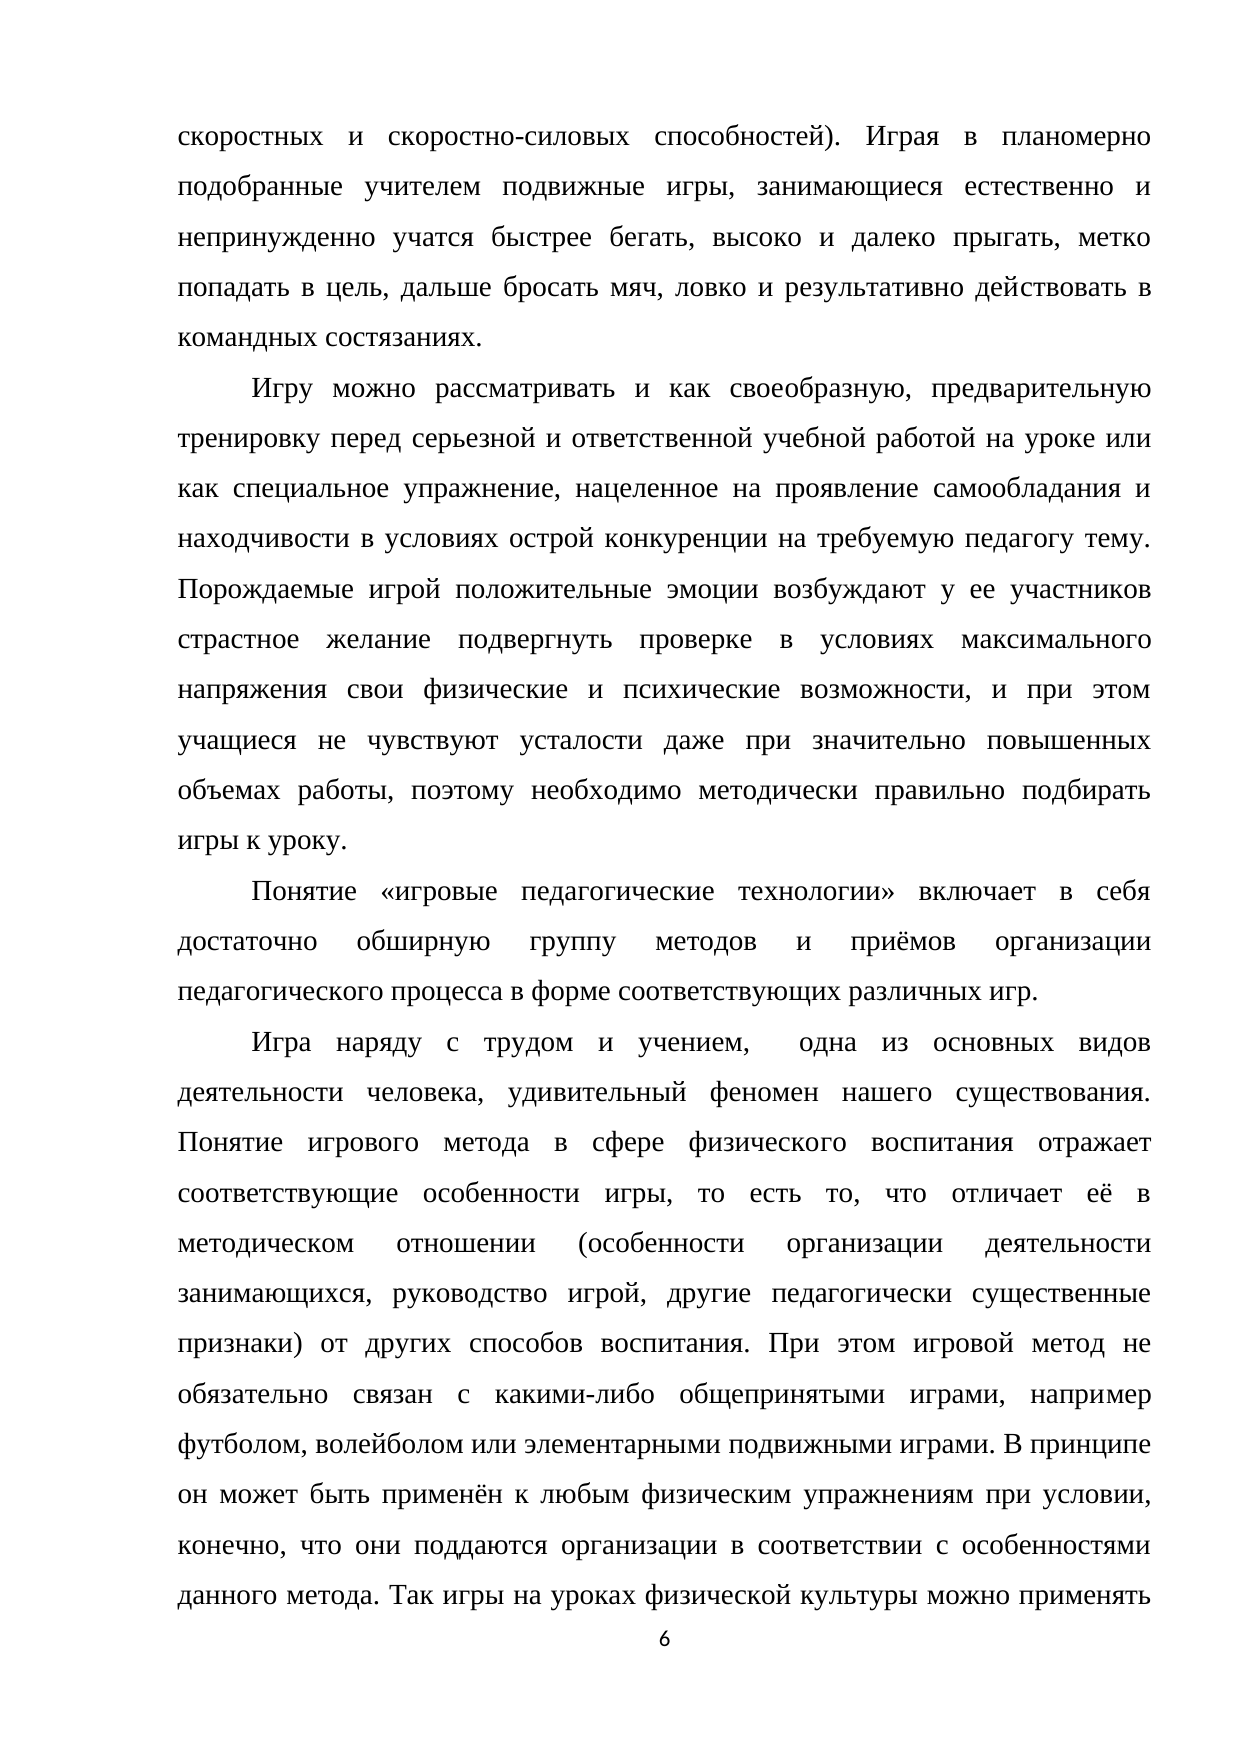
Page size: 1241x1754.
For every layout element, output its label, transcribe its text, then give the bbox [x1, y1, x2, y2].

text Игру можно рассматривать и как своеобразную, предварительную тренировку перед серьезной и ответственной учебной работой на уроке или как специальное упражнение, нацеленное на проявление самообладания и находчивости в условиях острой конкуренции на требуемую педагогу тему. Порождаемые игрой положительные эмоции возбуждают у ее участников страстное желание подвергнуть проверке в условиях максимального напряжения свои физические и психические возможности, и при этом учащиеся не чувствуют усталости даже при значительно повышенных объемах работы, поэтому необходимо методически правильно подбирать игры к уроку. [177, 370, 1152, 856]
text Понятие «игровые педагогические технологии» включает в себя достаточно обширную группу методов и приёмов организации педагогического процесса в форме соответствующих различных игр. [177, 873, 1152, 1007]
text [177, 118, 1152, 353]
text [177, 1024, 1152, 1611]
